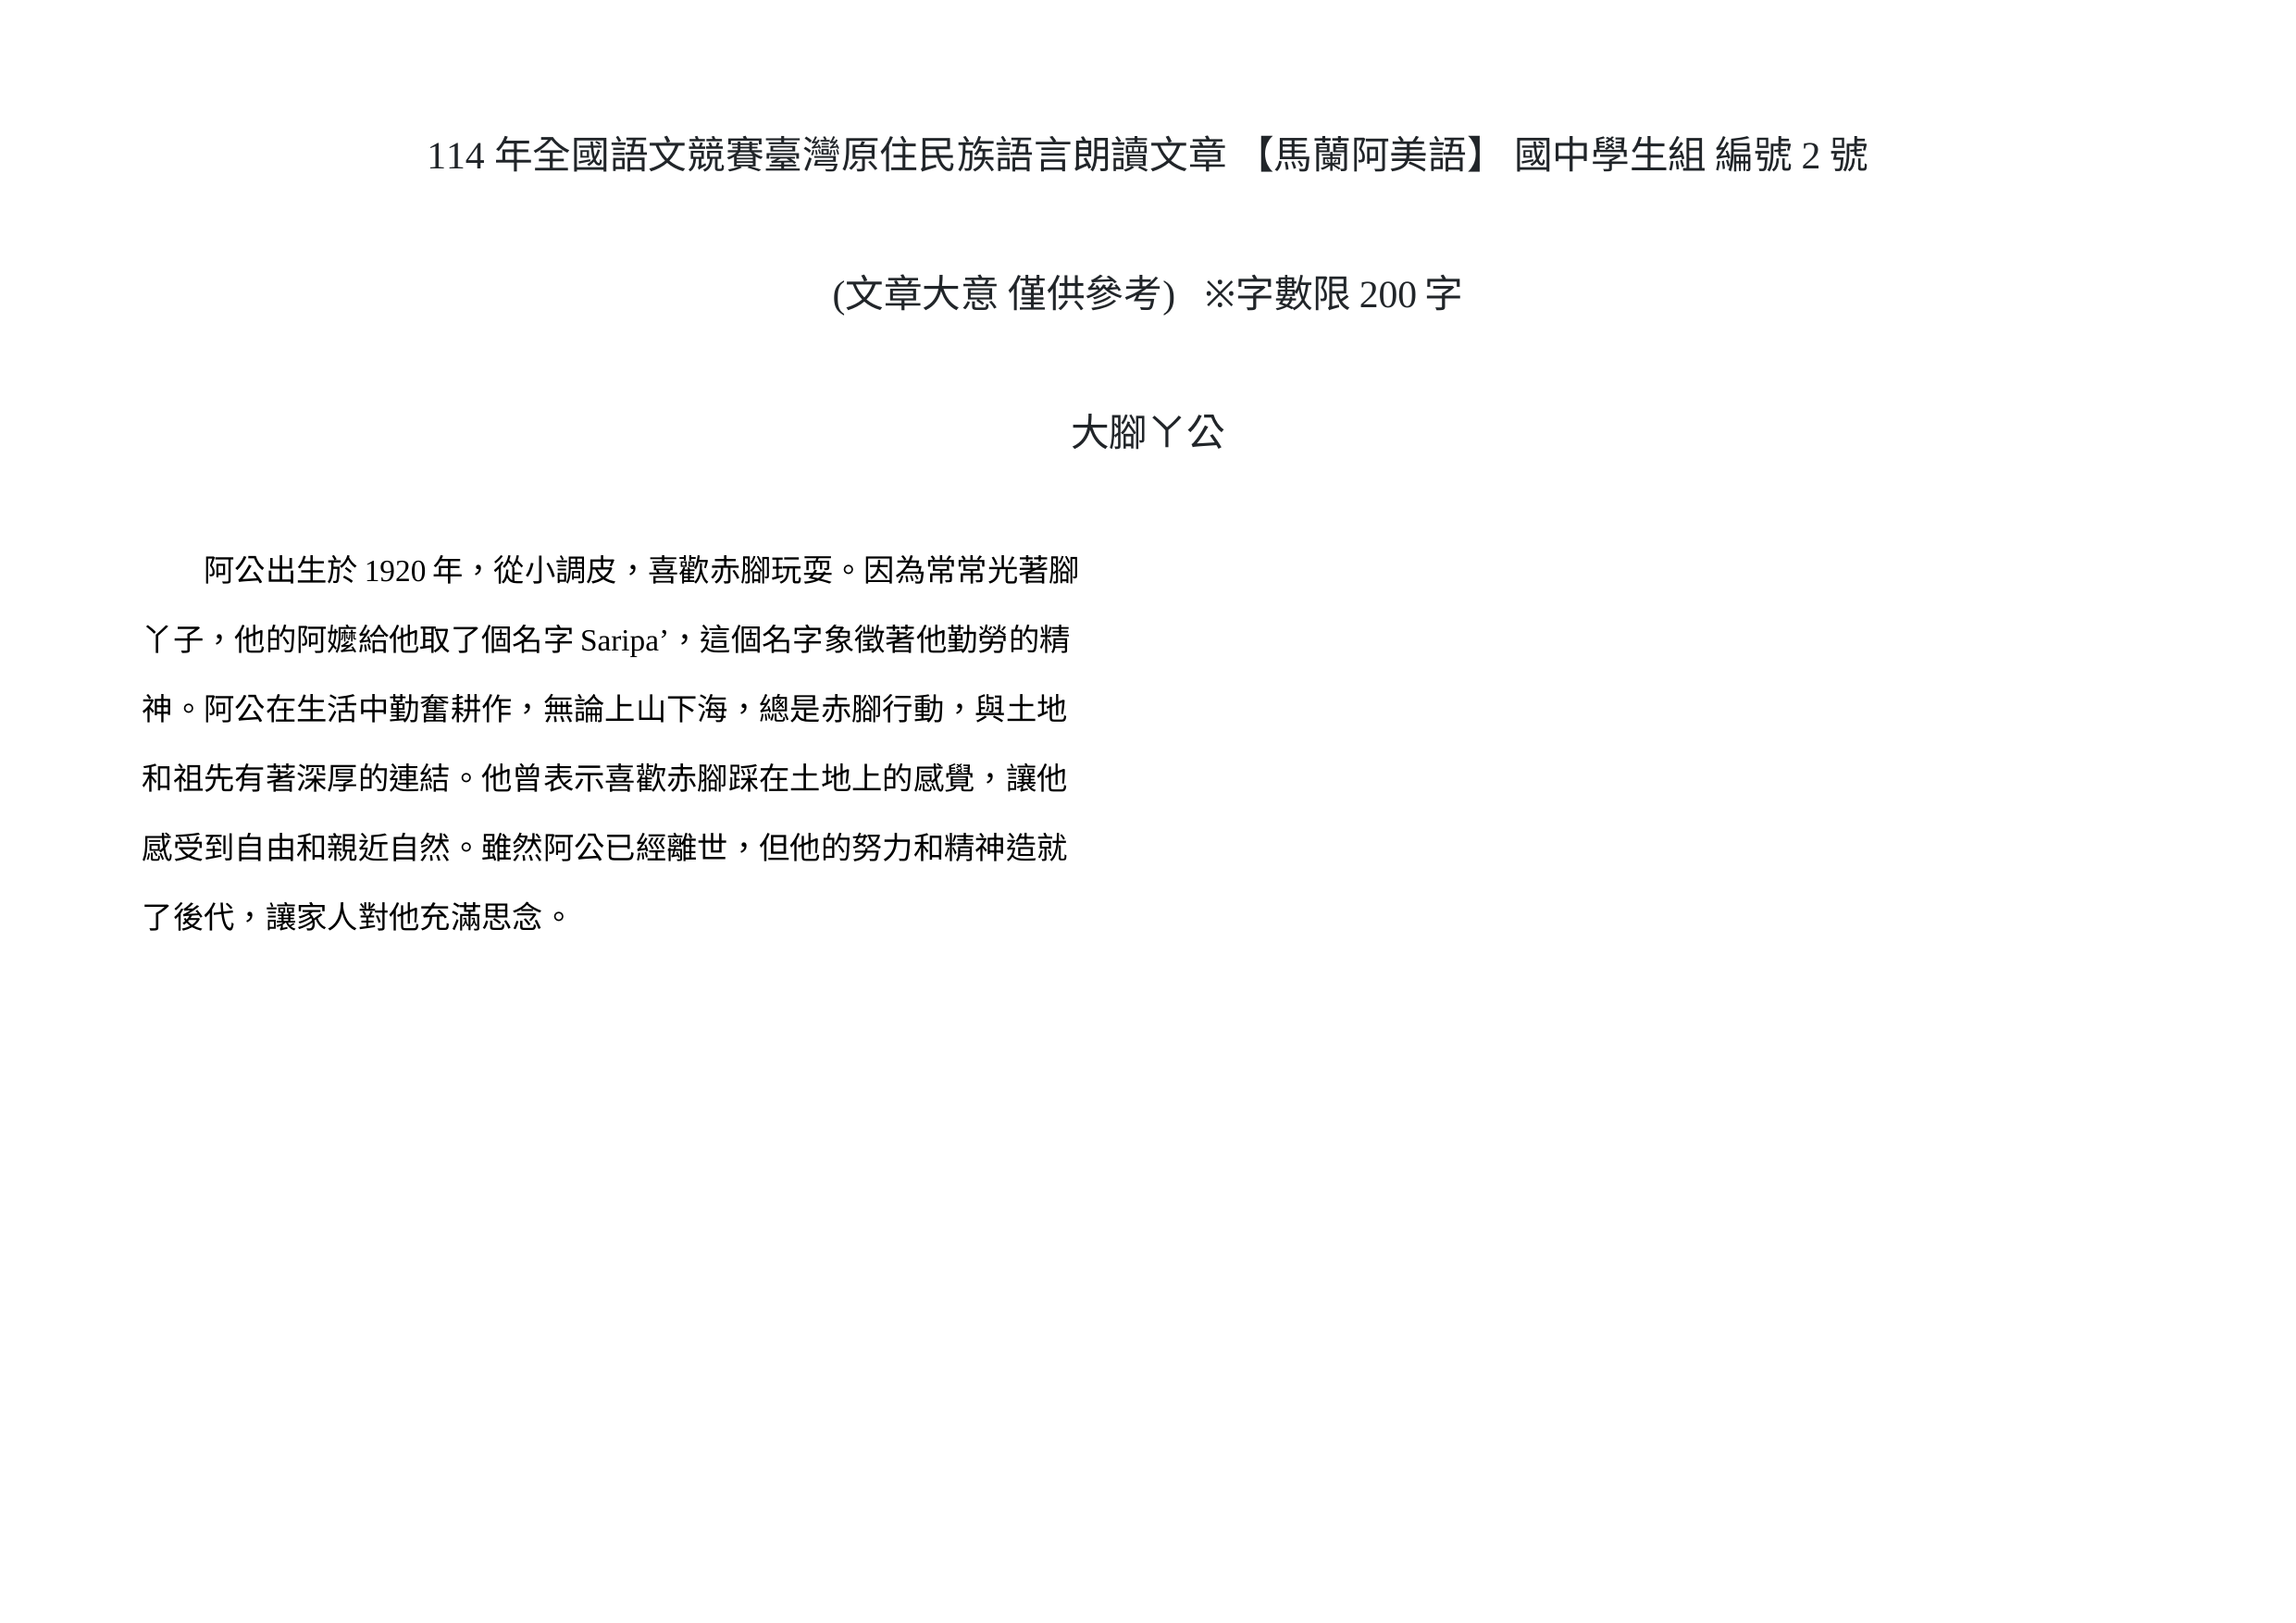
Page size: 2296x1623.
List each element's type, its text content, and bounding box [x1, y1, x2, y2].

text 大腳ㄚ公 [142, 395, 2153, 465]
text (文章大意 僅供參考) ※字數限200字 [142, 256, 2153, 326]
text 114 年全國語文競賽臺灣原住民族語言朗讀文章 【馬蘭阿美語】 國中學生組 編號 2 號 [142, 118, 2153, 187]
text 阿公出生於1920年，從小調皮，喜歡赤腳玩耍。因為常常光著腳丫子，他的阿嬤給他取了個名字Saripa’，這個名字象徵著他勤勞的精神。阿公在生活中勤奮耕作，無論上山下海，總是赤腳行動，與土地和祖先有著深厚的連結。他曾表示喜歡赤腳踩在土地上的感覺，讓他感受到自由和親近自然。雖然阿公已經離世，但他的努力和精神造就了後代，讓家人對他充滿思念。 [142, 534, 1090, 950]
